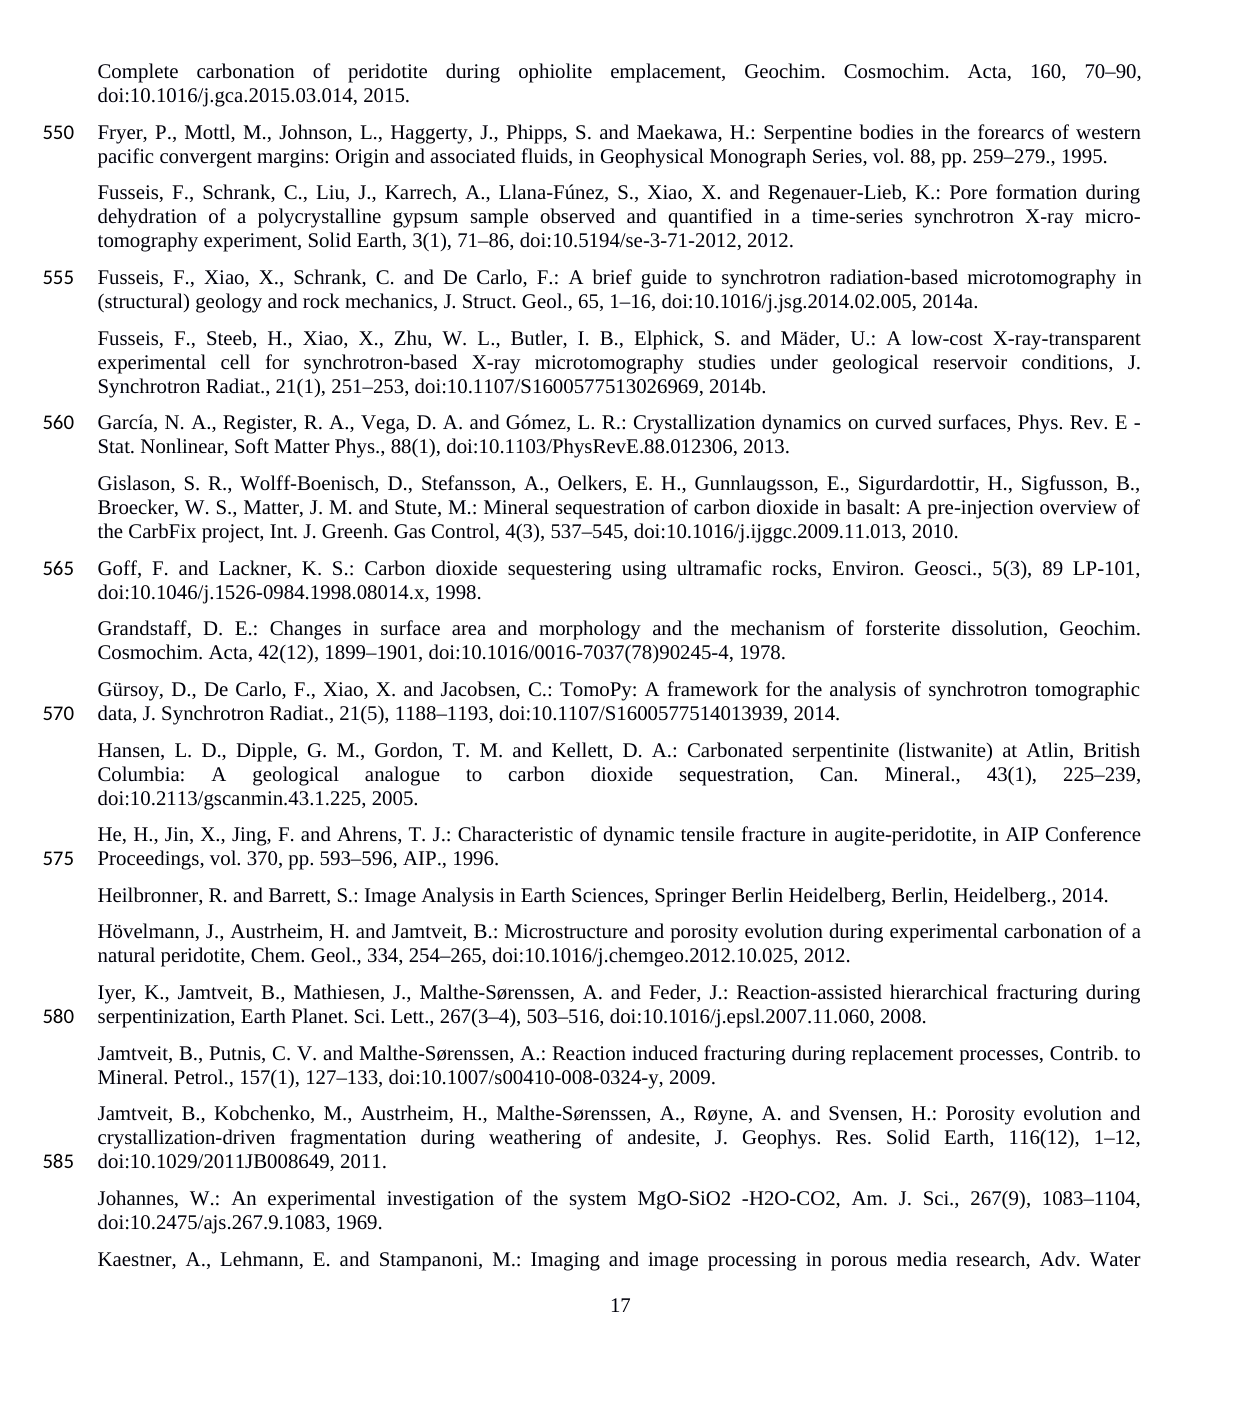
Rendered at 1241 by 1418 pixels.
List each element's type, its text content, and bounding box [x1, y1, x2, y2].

text Gislason, S. R., Wolff-Boenisch, D., Stefansson, A., Oelkers, E. H., Gunnlaugsson, E., Sigurdardottir, H., Sigfusson, B., Broecker, W. S., Matter, J. M. and Stute, M.: Mineral sequestration of carbon dioxide in basalt: A pre-injection overview of the CarbFix project, Int. J. Greenh. Gas Control, 4(3), 537–545, doi:10.1016/j.ijggc.2009.11.013, 2010. [97, 471, 1143, 543]
text Goff, F. and Lackner, K. S.: Carbon dioxide sequestering using ultramafic rocks, Environ. Geosci., 5(3), 89 LP-101, doi:10.1046/j.1526-0984.1998.08014.x, 1998. [97, 556, 1143, 604]
text Hansen, L. D., Dipple, G. M., Gordon, T. M. and Kellett, D. A.: Carbonated serpentinite (listwanite) at Atlin, British Columbia: A geological analogue to carbon dioxide sequestration, Can. Mineral., 43(1), 225–239, doi:10.2113/gscanmin.43.1.225, 2005. [97, 737, 1143, 810]
text Jamtveit, B., Kobchenko, M., Austrheim, H., Malthe-Sørenssen, A., Røyne, A. and Svensen, H.: Porosity evolution and crystallization-driven fragmentation during weathering of andesite, J. Geophys. Res. Solid Earth, 116(12), 1–12, doi:10.1029/2011JB008649, 2011. [97, 1101, 1143, 1173]
text García, N. A., Register, R. A., Vega, D. A. and Gómez, L. R.: Crystallization dynamics on curved surfaces, Phys. Rev. E - Stat. Nonlinear, Soft Matter Phys., 88(1), doi:10.1103/PhysRevE.88.012306, 2013. [97, 410, 1143, 458]
text Fusseis, F., Xiao, X., Schrank, C. and De Carlo, F.: A brief guide to synchrotron radiation-based microtomography in (structural) geology and rock mechanics, J. Struct. Geol., 65, 1–16, doi:10.1016/j.jsg.2014.02.005, 2014a. [97, 265, 1143, 313]
text Fryer, P., Mottl, M., Johnson, L., Haggerty, J., Phipps, S. and Maekawa, H.: Serpentine bodies in the forearcs of western pacific convergent margins: Origin and associated fluids, in Geophysical Monograph Series, vol. 88, pp. 259–279., 1995. [97, 120, 1143, 168]
text Fusseis, F., Schrank, C., Liu, J., Karrech, A., Llana-Fúnez, S., Xiao, X. and Regenauer-Lieb, K.: Pore formation during dehydration of a polycrystalline gypsum sample observed and quantified in a time-series synchrotron X-ray micro-tomography experiment, Solid Earth, 3(1), 71–86, doi:10.5194/se-3-71-2012, 2012. [97, 180, 1143, 252]
text Grandstaff, D. E.: Changes in surface area and morphology and the mechanism of forsterite dissolution, Geochim. Cosmochim. Acta, 42(12), 1899–1901, doi:10.1016/0016-7037(78)90245-4, 1978. [97, 616, 1143, 664]
text Hövelmann, J., Austrheim, H. and Jamtveit, B.: Microstructure and porosity evolution during experimental carbonation of a natural peridotite, Chem. Geol., 334, 254–265, doi:10.1016/j.chemgeo.2012.10.025, 2012. [97, 919, 1143, 967]
text Johannes, W.: An experimental investigation of the system MgO-SiO2 -H2O-CO2, Am. J. Sci., 267(9), 1083–1104, doi:10.2475/ajs.267.9.1083, 1969. [97, 1186, 1143, 1234]
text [97, 59, 1143, 107]
text Jamtveit, B., Putnis, C. V. and Malthe-Sørenssen, A.: Reaction induced fracturing during replacement processes, Contrib. to Mineral. Petrol., 157(1), 127–133, doi:10.1007/s00410-008-0324-y, 2009. [97, 1041, 1143, 1089]
text Heilbronner, R. and Barrett, S.: Image Analysis in Earth Sciences, Springer Berlin Heidelberg, Berlin, Heidelberg., 2014. [97, 883, 1143, 907]
text Fusseis, F., Steeb, H., Xiao, X., Zhu, W. L., Butler, I. B., Elphick, S. and Mäder, U.: A low-cost X-ray-transparent experimental cell for synchrotron-based X-ray microtomography studies under geological reservoir conditions, J. Synchrotron Radiat., 21(1), 251–253, doi:10.1107/S1600577513026969, 2014b. [97, 326, 1143, 398]
text Iyer, K., Jamtveit, B., Mathiesen, J., Malthe-Sørenssen, A. and Feder, J.: Reaction-assisted hierarchical fracturing during serpentinization, Earth Planet. Sci. Lett., 267(3–4), 503–516, doi:10.1016/j.epsl.2007.11.060, 2008. [97, 980, 1143, 1028]
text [97, 1247, 1143, 1271]
text Gürsoy, D., De Carlo, F., Xiao, X. and Jacobsen, C.: TomoPy: A framework for the analysis of synchrotron tomographic data, J. Synchrotron Radiat., 21(5), 1188–1193, doi:10.1107/S1600577514013939, 2014. [97, 677, 1143, 725]
text He, H., Jin, X., Jing, F. and Ahrens, T. J.: Characteristic of dynamic tensile fracture in augite-peridotite, in AIP Conference Proceedings, vol. 370, pp. 593–596, AIP., 1996. [97, 822, 1143, 870]
